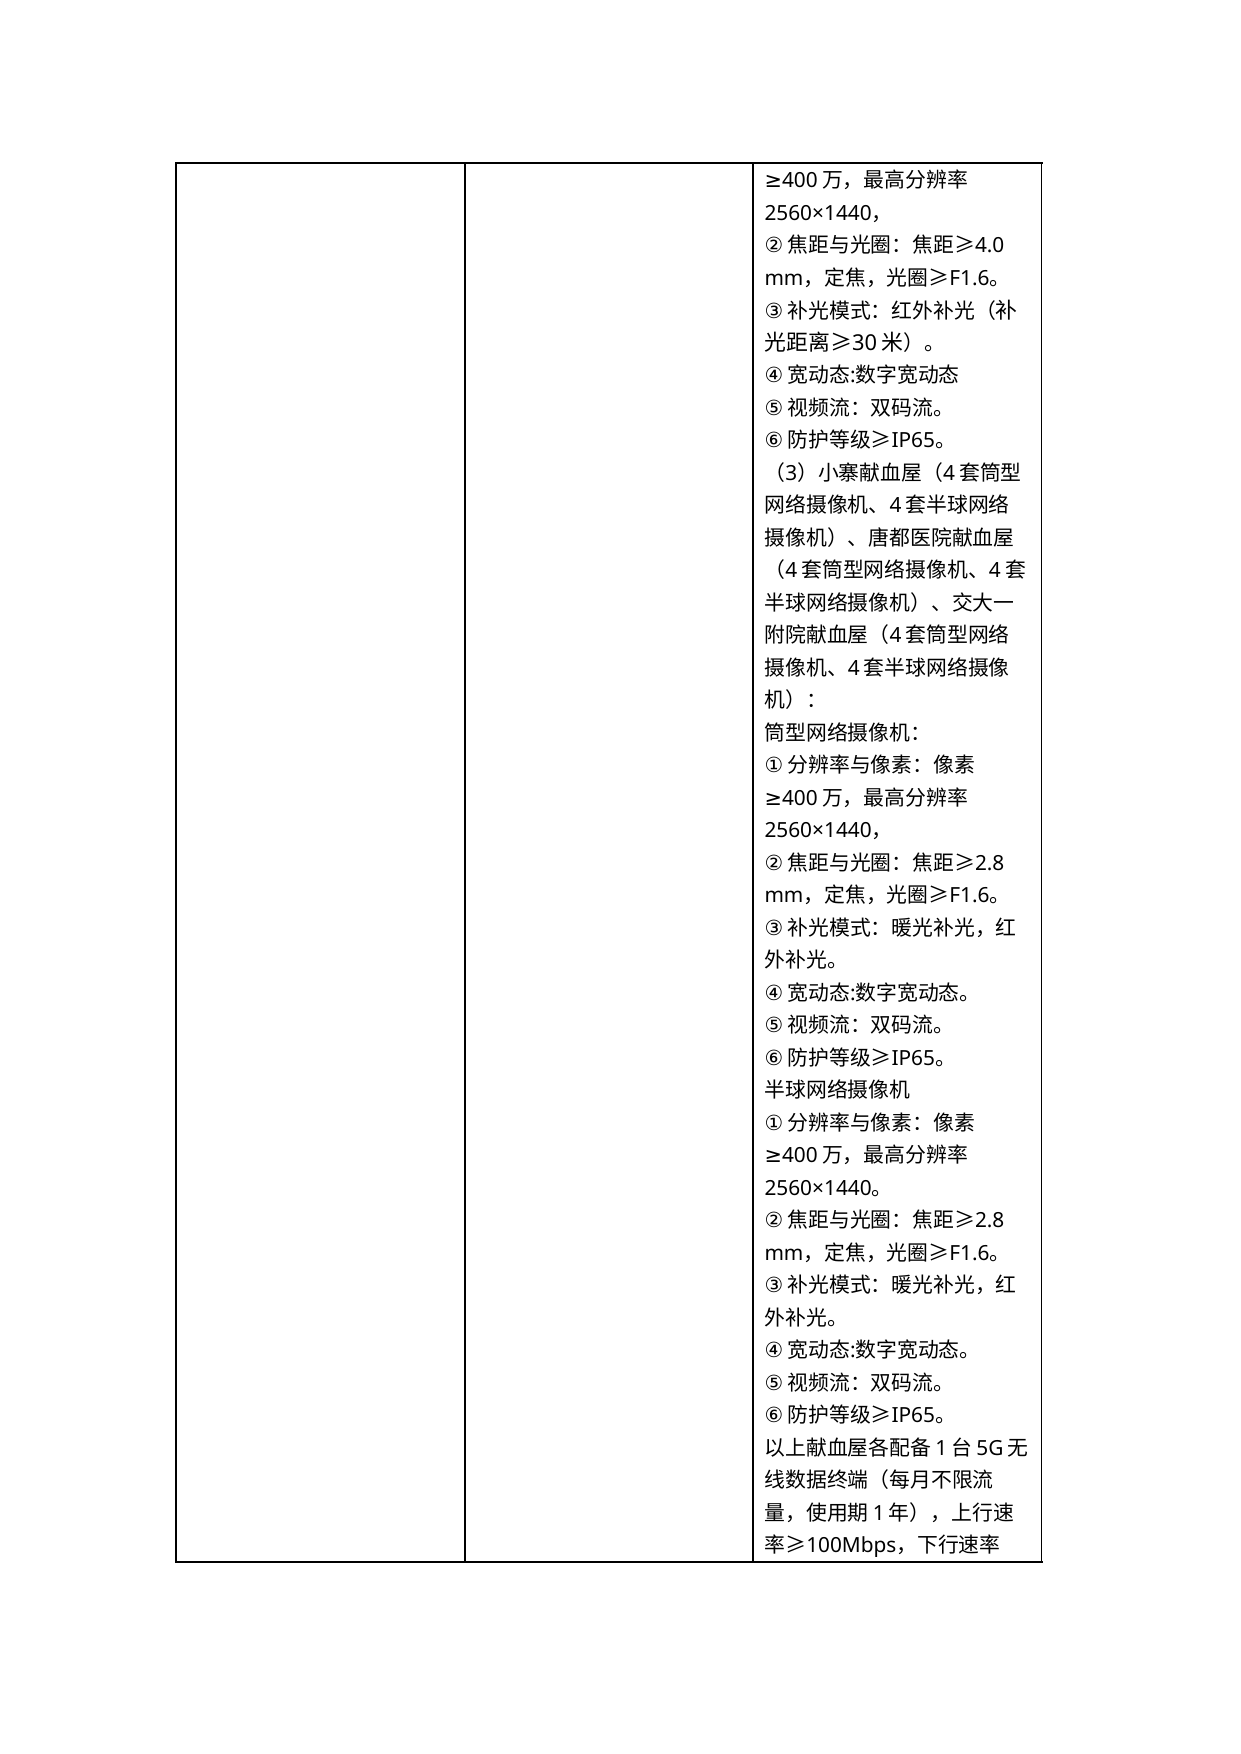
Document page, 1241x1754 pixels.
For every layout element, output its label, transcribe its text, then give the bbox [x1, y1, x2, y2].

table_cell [754, 164, 1041, 1561]
table_cell 2 [177, 164, 464, 1561]
table_cell [466, 164, 752, 1561]
